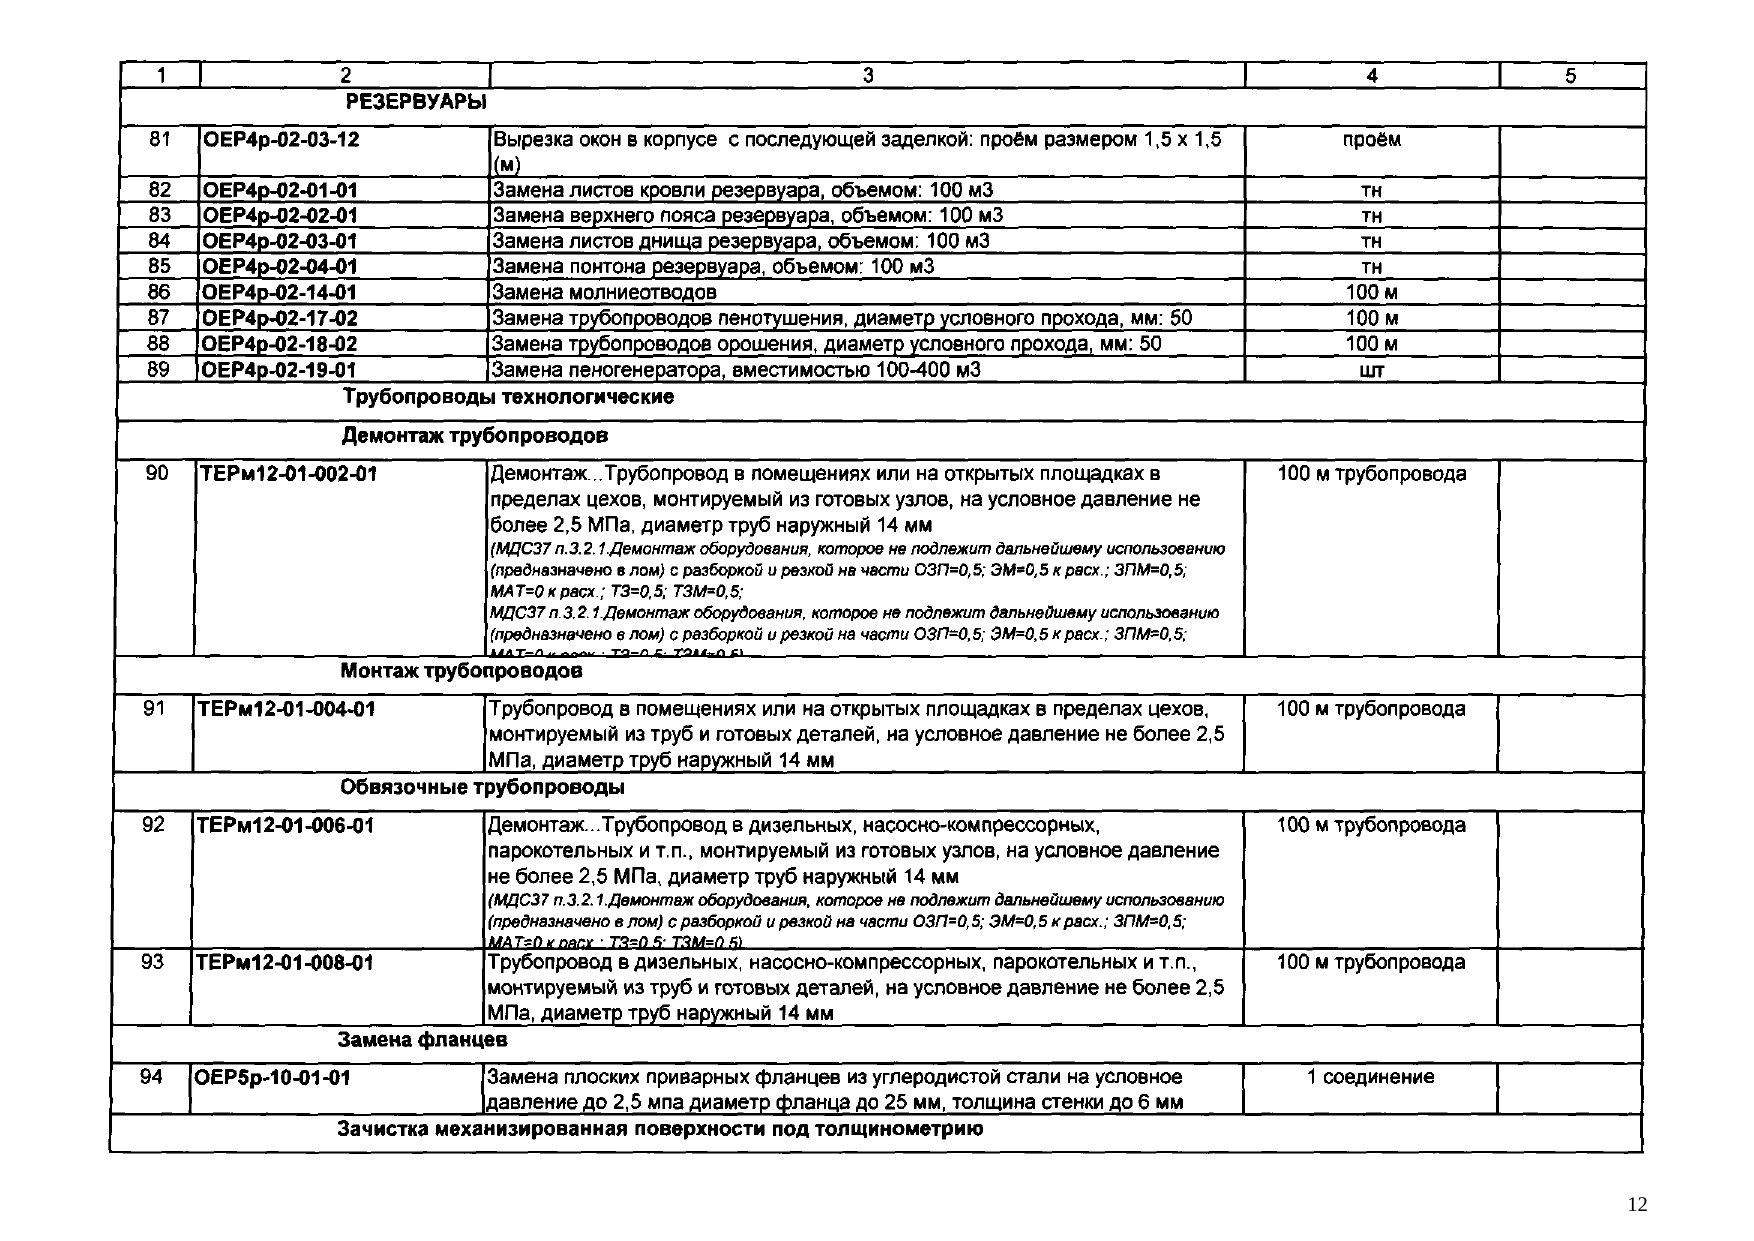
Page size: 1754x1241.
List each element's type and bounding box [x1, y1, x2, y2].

picture [108, 60, 1648, 1154]
